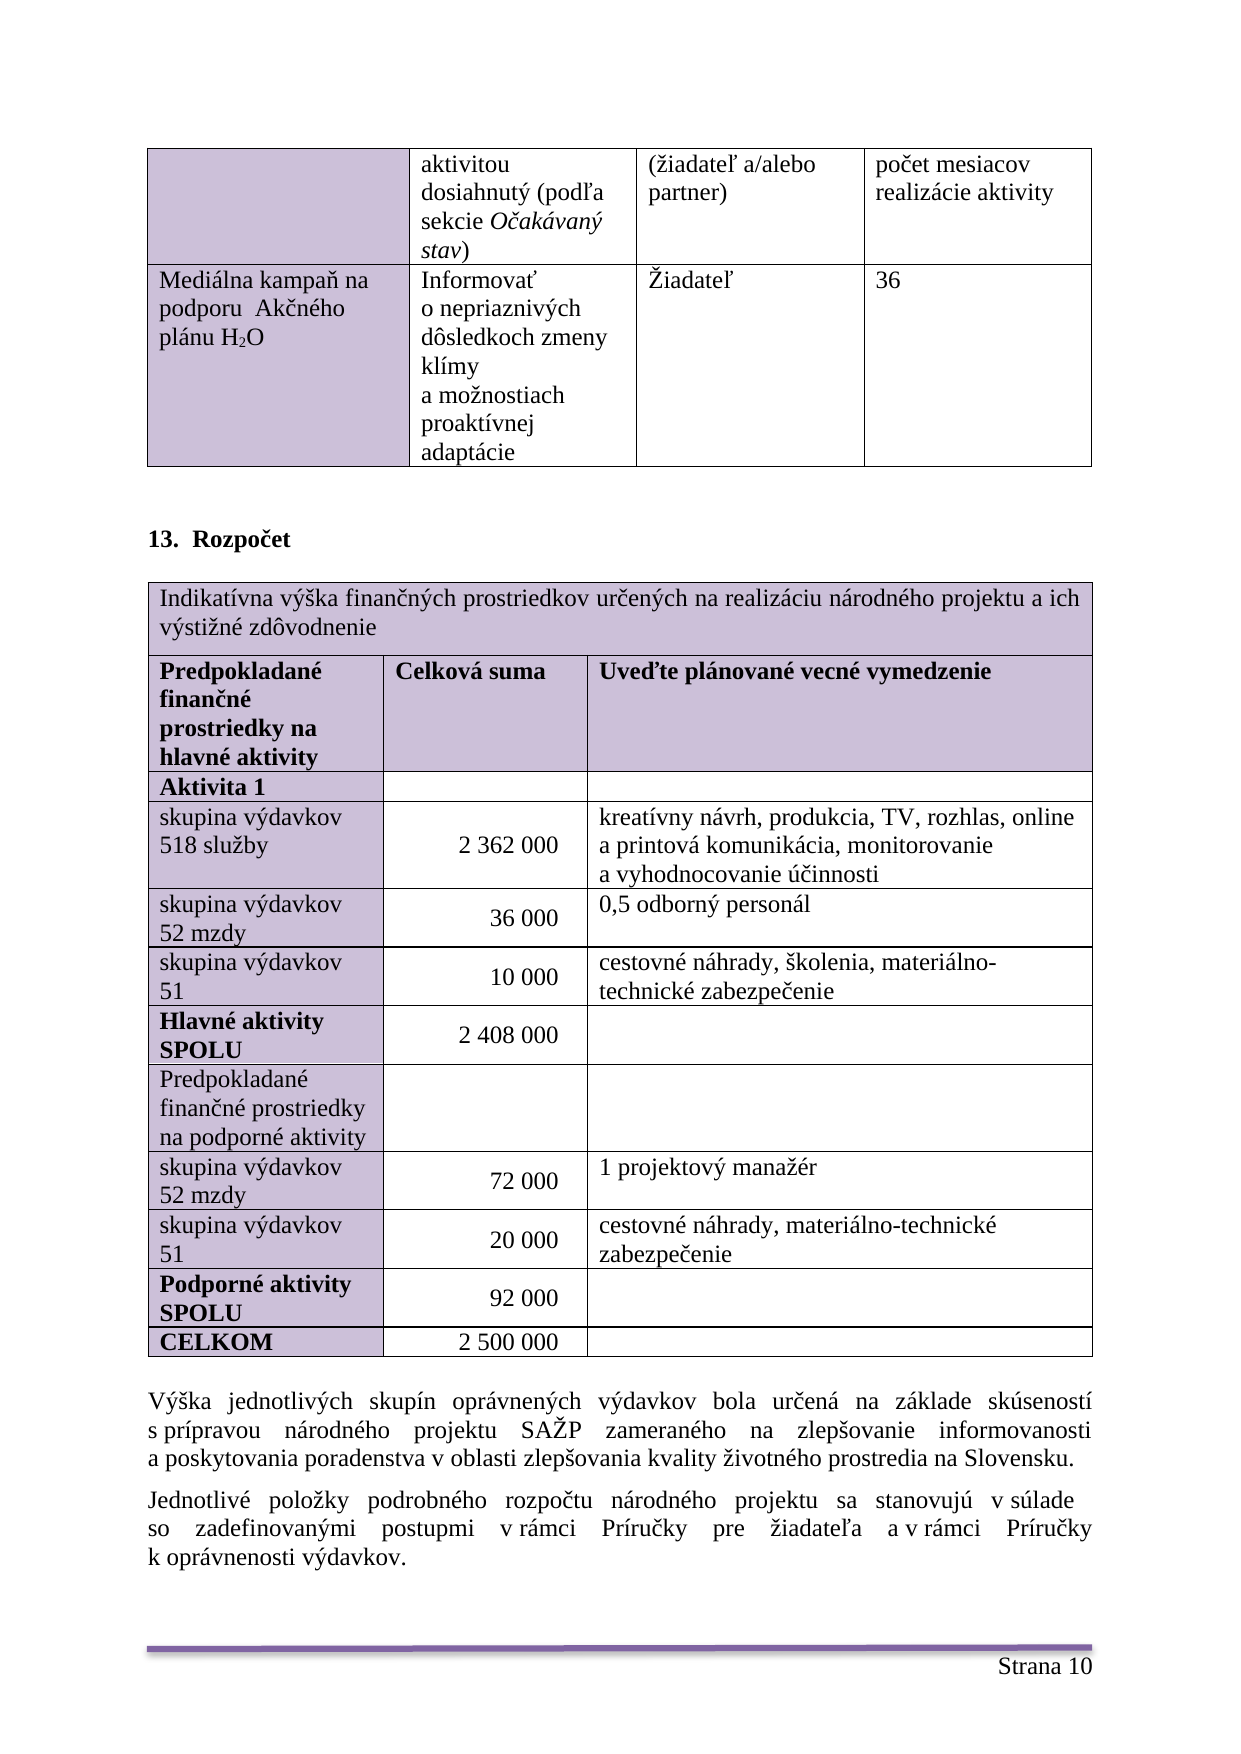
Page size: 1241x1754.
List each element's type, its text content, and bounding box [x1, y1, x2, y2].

table_cell Hlavné aktivity SPOLU [149, 1006, 383, 1063]
table_cell 1 projektový manažér [588, 1152, 1092, 1209]
table_cell kreatívny návrh, produkcia, TV, rozhlas, online a printová komunikácia, monitorovanie a vyhodnocovanie účinnosti [588, 802, 1092, 888]
table_cell 2 500 000 [384, 1328, 587, 1356]
table_cell cestovné náhrady, materiálno-technické zabezpečenie [588, 1210, 1092, 1268]
table_cell CELKOM [149, 1328, 383, 1356]
table_cell 72 000 [384, 1152, 587, 1209]
table_cell Mediálna kampaň na podporu Akčného plánu H2O [148, 265, 409, 466]
table_header Názov aktivity [148, 149, 409, 264]
list Rozpočet [148, 524, 1093, 553]
table_cell 36 [865, 265, 1091, 466]
table_cell skupina výdavkov 52 mzdy [149, 889, 383, 946]
table_cell Predpokladané finančné prostriedky na hlavné aktivity [149, 656, 383, 771]
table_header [410, 149, 636, 264]
table_cell 2 362 000 [384, 802, 587, 888]
table_cell 92 000 [384, 1269, 587, 1326]
table_cell [588, 1269, 1092, 1326]
table_cell Podporné aktivity SPOLU [149, 1269, 383, 1326]
table_cell 0,5 odborný personál [588, 889, 1092, 946]
table_cell skupina výdavkov 52 mzdy [149, 1152, 383, 1209]
table_cell [384, 772, 587, 801]
text Výška jednotlivých skupín oprávnených výdavkov bola určená na základe skúseností s prípravou národného projektu SAŽP zameraného na zlepšovanie informovanosti a poskytovania poradenstva v oblasti zlepšovania kvality životného prostredia na Slovensku. [148, 1386, 1093, 1472]
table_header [637, 149, 864, 264]
table_cell [384, 1065, 587, 1151]
table_cell [588, 772, 1092, 801]
table_cell Aktivita 1 [149, 772, 383, 801]
table_cell 2 408 000 [384, 1006, 587, 1063]
table_cell 20 000 [384, 1210, 587, 1268]
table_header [865, 149, 1091, 264]
table_cell 10 000 [384, 948, 587, 1005]
text Jednotlivé položky podrobného rozpočtu národného projektu sa stanovujú v súlade so zadefinovanými postupmi v rámci Príručky pre žiadateľa a v rámci Príručky k oprávnenosti výdavkov. [148, 1485, 1092, 1571]
table_cell Celková suma [384, 656, 587, 771]
table_cell cestovné náhrady, školenia, materiálno-technické zabezpečenie [588, 948, 1092, 1005]
table_cell skupina výdavkov 518 služby [149, 802, 383, 888]
table_cell skupina výdavkov 51 [149, 1210, 383, 1268]
table_cell [588, 1328, 1092, 1356]
table_cell skupina výdavkov 51 [149, 948, 383, 1005]
table_cell Žiadateľ [637, 265, 864, 466]
table_cell [588, 1065, 1092, 1151]
table_cell Predpokladané finančné prostriedky na podporné aktivity [149, 1065, 383, 1151]
table_cell Informovať o nepriaznivých dôsledkoch zmeny klímy a možnostiach proaktívnej adaptácie [410, 265, 636, 466]
table_cell 36 000 [384, 889, 587, 946]
table_header Indikatívna výška finančných prostriedkov určených na realizáciu národného projektu a ich výstižné zdôvodnenie [149, 583, 1092, 655]
table_cell [588, 1006, 1092, 1063]
table_cell Uveďte plánované vecné vymedzenie [588, 656, 1092, 771]
